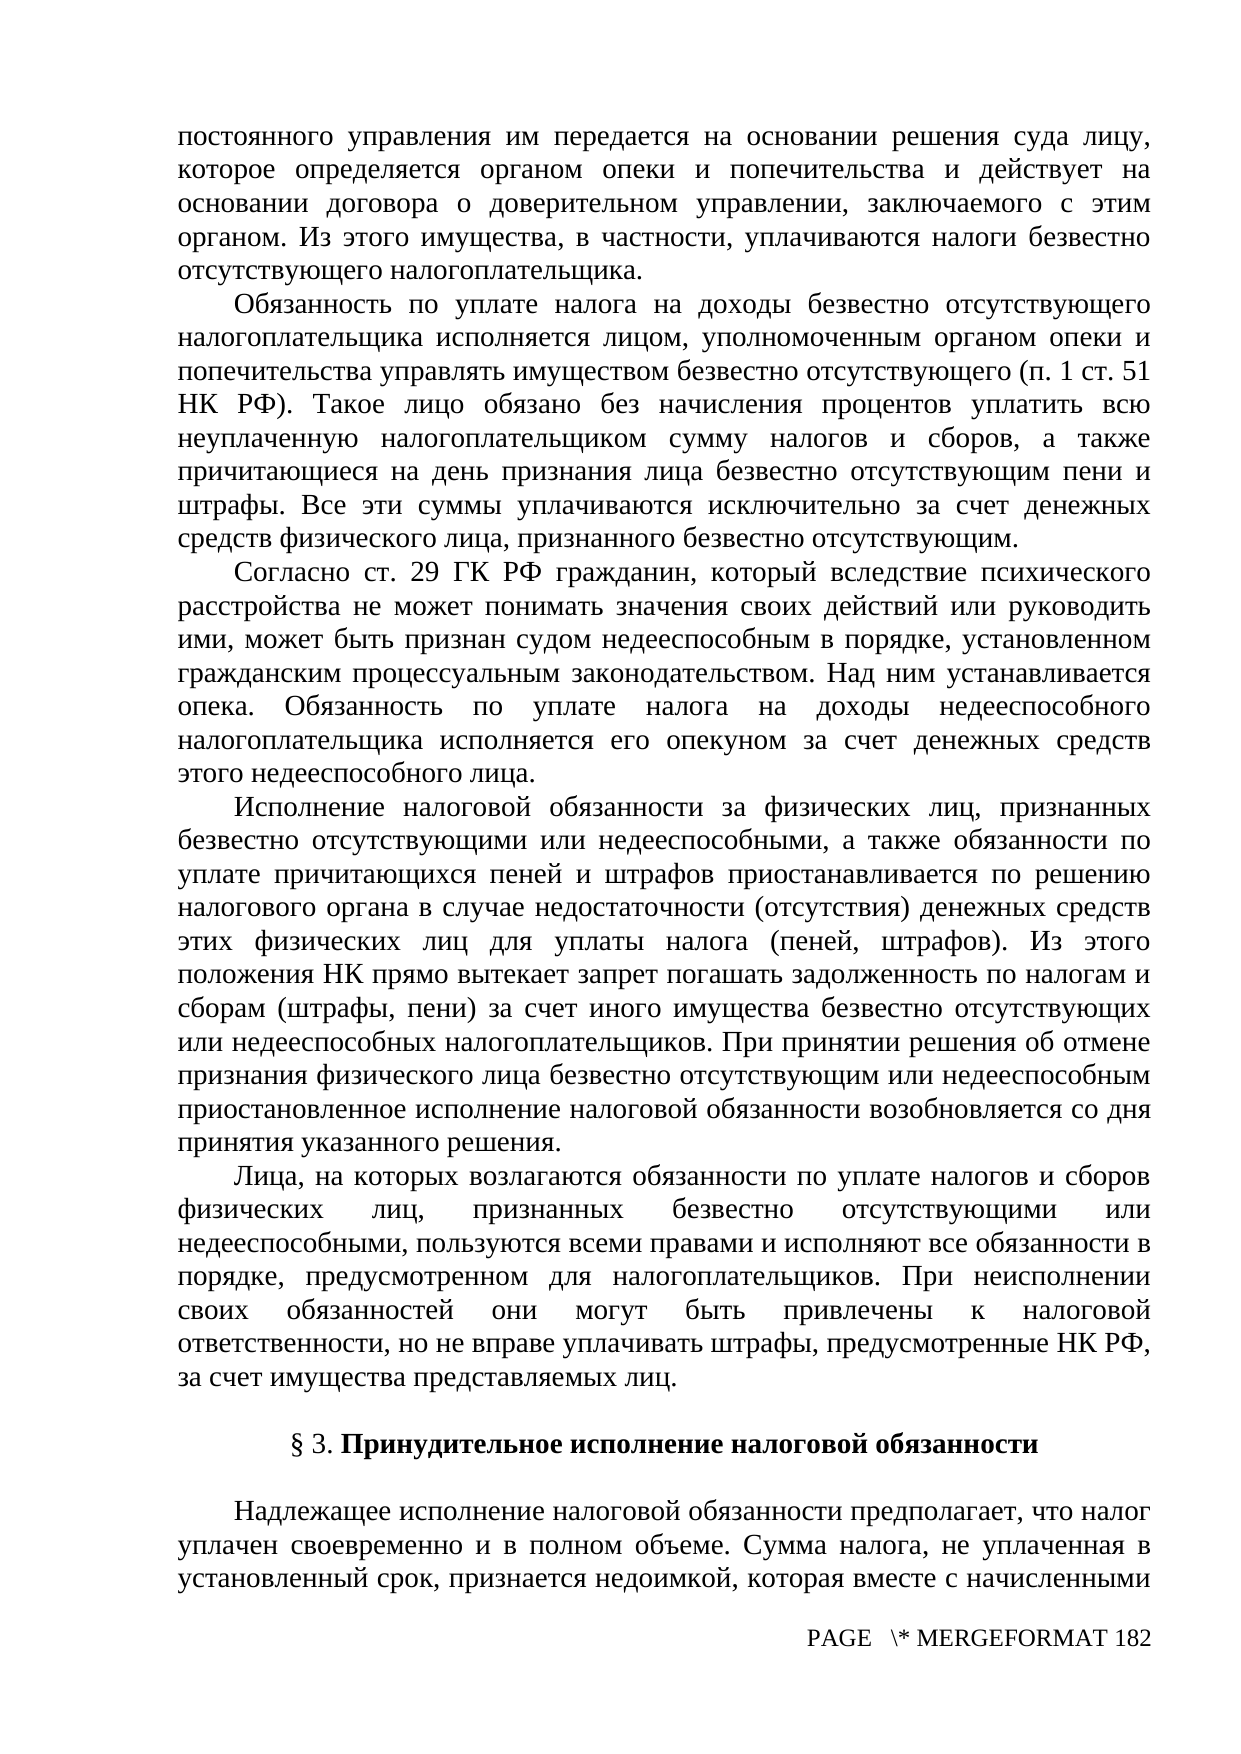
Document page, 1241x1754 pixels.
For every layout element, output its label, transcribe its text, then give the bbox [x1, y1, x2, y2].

text Лица, на которых возлагаются обязанности по уплате налогов и сборов физических лиц, признанных безвестно отсутствующими или недееспособными, пользуются всеми правами и исполняют все обязанности в порядке, предусмотренном для налогоплательщиков. При неисполнении своих обязанностей они могут быть привлечены к налоговой ответственности, но не вправе уплачивать штрафы, предусмотренные НК РФ, за счет имущества представляемых лиц. [177, 1158, 1152, 1393]
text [177, 1493, 1152, 1594]
text Обязанность по уплате налога на доходы безвестно отсутствующего налогоплательщика исполняется лицом, уполномоченным органом опеки и попечительства управлять имуществом безвестно отсутствующего (п. 1 ст. 51 НК РФ). Такое лицо обязано без начисления процентов уплатить всю неуплаченную налогоплательщиком сумму налогов и сборов, а также причитающиеся на день признания лица безвестно отсутствующим пени и штрафы. Все эти суммы уплачиваются исключительно за счет денежных средств физического лица, признанного безвестно отсутствующим. [177, 286, 1152, 554]
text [177, 118, 1152, 286]
text Исполнение налоговой обязанности за физических лиц, признанных безвестно отсутствующими или недееспособными, а также обязанности по уплате причитающихся пеней и штрафов приостанавливается по решению налогового органа в случае недостаточности (отсутствия) денежных средств этих физических лиц для уплаты налога (пеней, штрафов). Из этого положения НК прямо вытекает запрет погашать задолженность по налогам и сборам (штрафы, пени) за счет иного имущества безвестно отсутствующих или недееспособных налогоплательщиков. При принятии решения об отмене признания физического лица безвестно отсутствующим или недееспособным приостановленное исполнение налоговой обязанности возобновляется со дня принятия указанного решения. [177, 789, 1152, 1158]
text Согласно ст. 29 ГК РФ гражданин, который вследствие психического расстройства не может понимать значения своих действий или руководить ими, может быть признан судом недееспособным в порядке, установленном гражданским процессуальным законодательством. Над ним устанавливается опека. Обязанность по уплате налога на доходы недееспособного налогоплательщика исполняется его опекуном за счет денежных средств этого недееспособного лица. [177, 554, 1152, 789]
text § 3. Принудительное исполнение налоговой обязанности [177, 1426, 1152, 1460]
